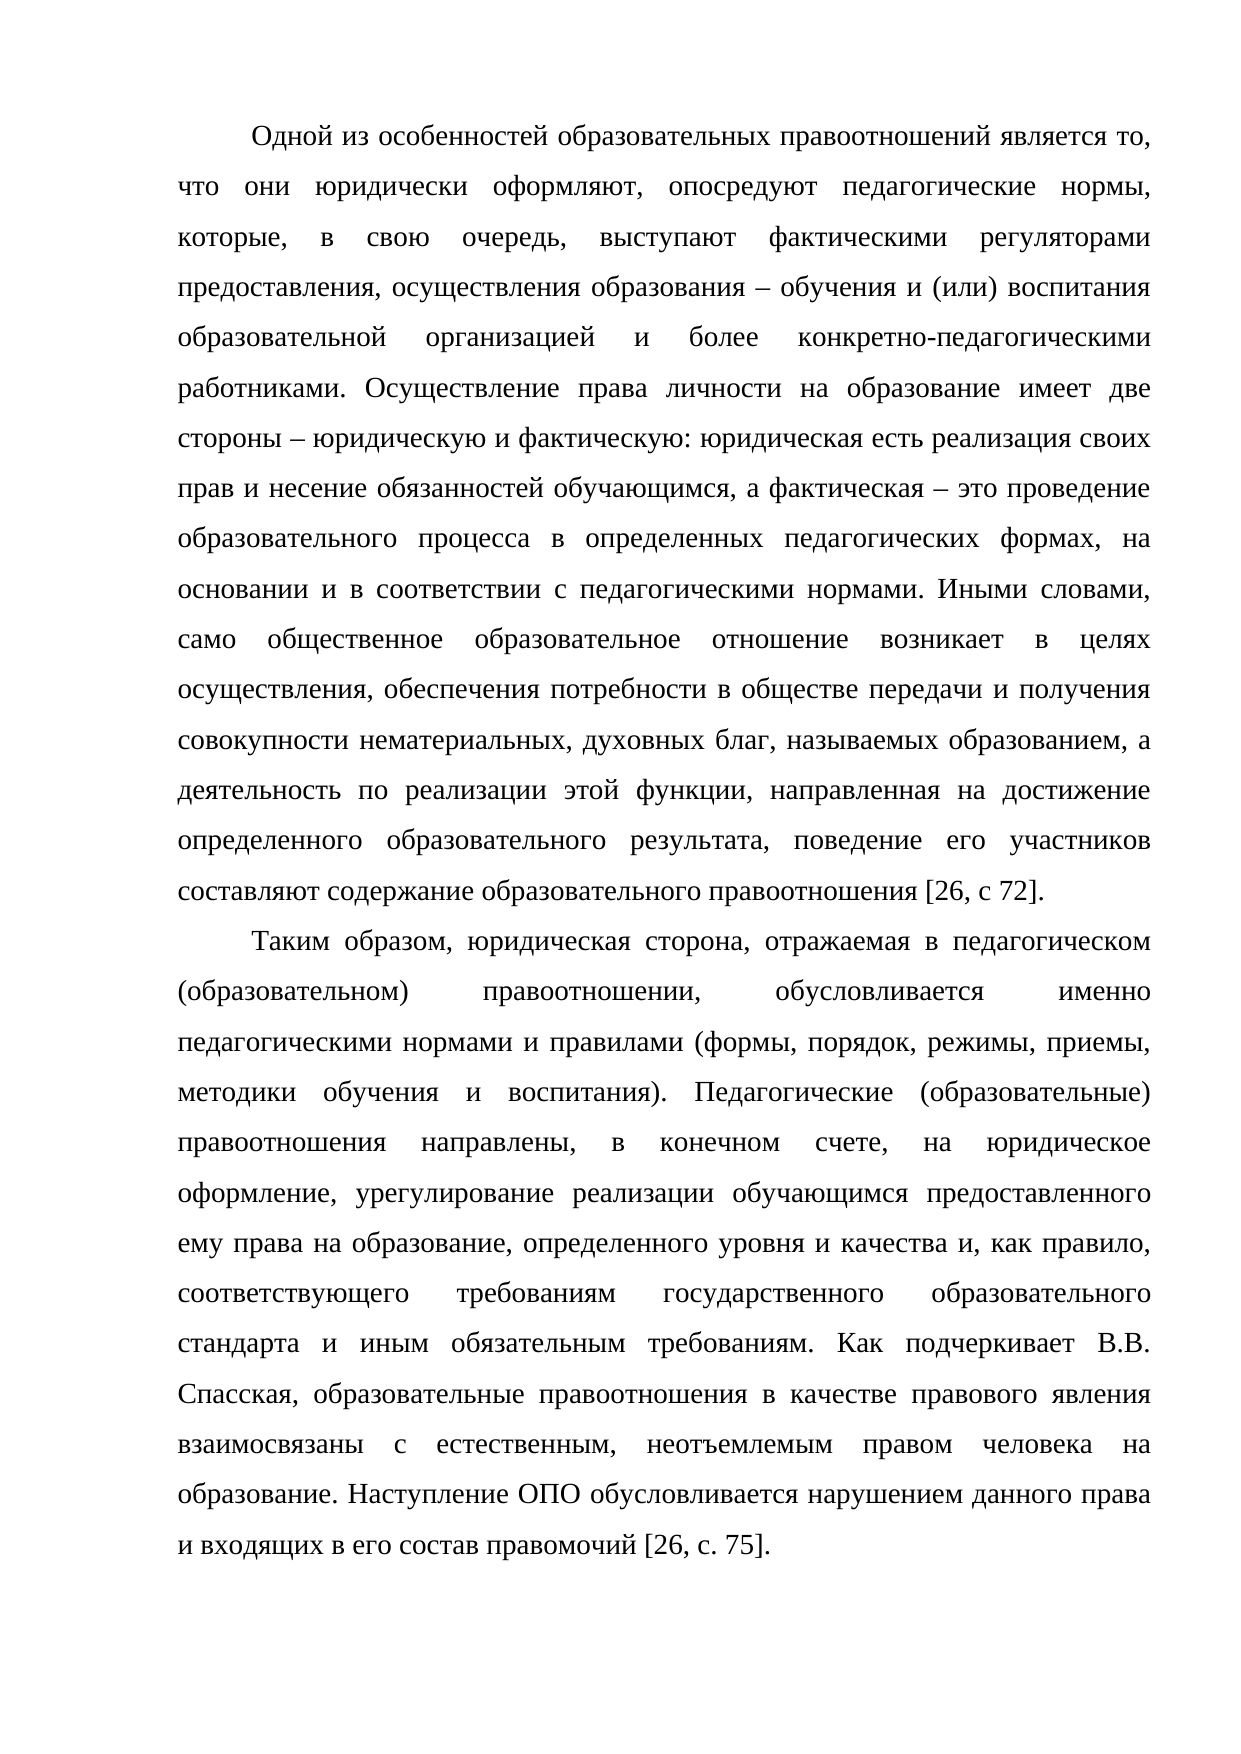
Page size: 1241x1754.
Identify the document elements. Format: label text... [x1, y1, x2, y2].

text Таким образом, юридическая сторона, отражаемая в педагогическом (образовательном) правоотношении, обусловливается именно педагогическими нормами и правилами (формы, порядок, режимы, приемы, методики обучения и воспитания). Педагогические (образовательные) правоотношения направлены, в конечном счете, на юридическое оформление, урегулирование реализации обучающимся предоставленного ему права на образование, определенного уровня и качества и, как правило, соответствующего требованиям государственного образовательного стандарта и иным обязательным требованиям. Как подчеркивает В.В. Спасская, образовательные правоотношения в качестве правового явления взаимосвязаны с естественным, неотъемлемым правом человека на образование. Наступление ОПО обусловливается нарушением данного права и входящих в его состав правомочий [26, с. 75]. [177, 923, 1152, 1560]
text Одной из особенностей образовательных правоотношений является то, что они юридически оформляют, опосредуют педагогические нормы, которые, в свою очередь, выступают фактическими регуляторами предоставления, осуществления образования – обучения и (или) воспитания образовательной организацией и более конкретно-педагогическими работниками. Осуществление права личности на образование имеет две стороны – юридическую и фактическую: юридическая есть реализация своих прав и несение обязанностей обучающимся, а фактическая – это проведение образовательного процесса в определенных педагогических формах, на основании и в соответствии с педагогическими нормами. Иными словами, само общественное образовательное отношение возникает в целях осуществления, обеспечения потребности в обществе передачи и получения совокупности нематериальных, духовных благ, называемых образованием, а деятельность по реализации этой функции, направленная на достижение определенного образовательного результата, поведение его участников составляют содержание образовательного правоотношения [26, с 72]. [177, 118, 1152, 906]
